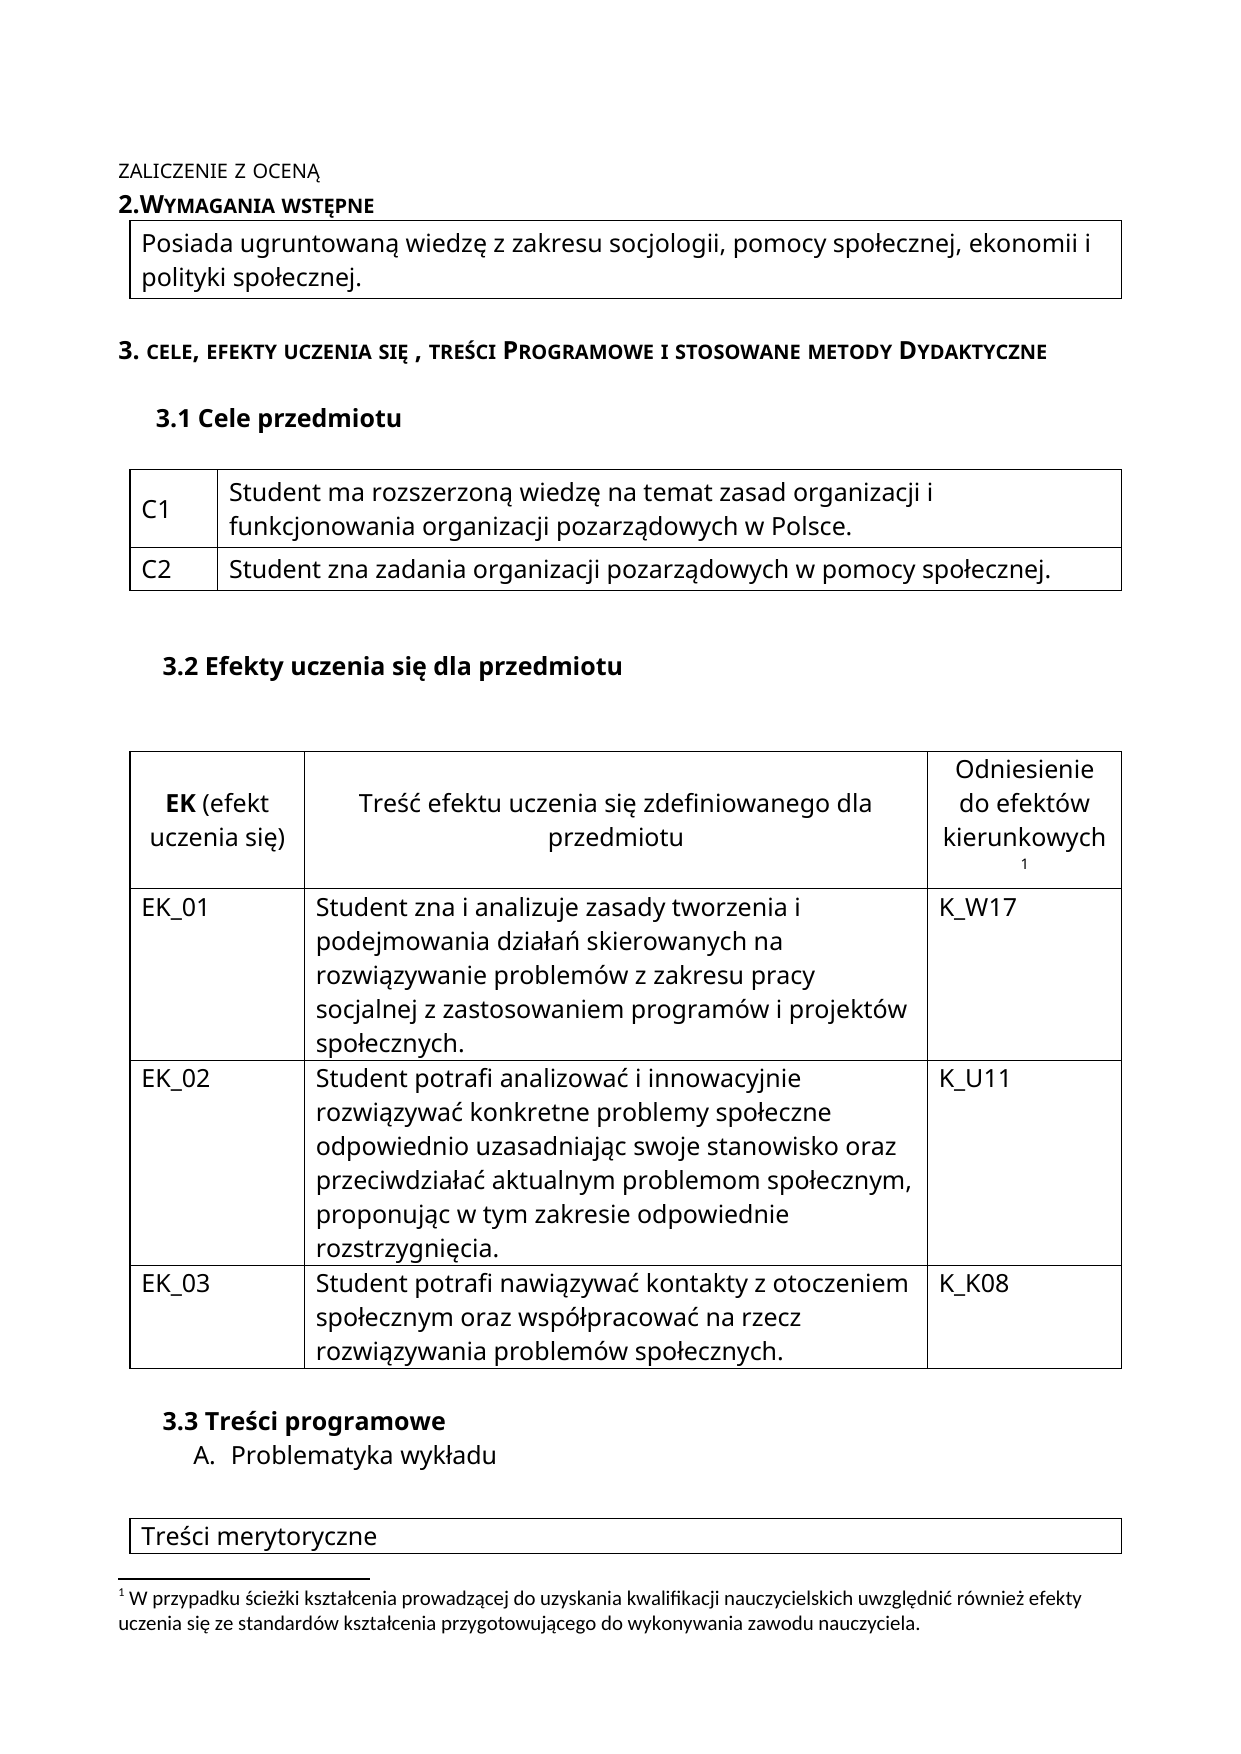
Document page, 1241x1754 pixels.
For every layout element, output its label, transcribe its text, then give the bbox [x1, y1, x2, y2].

table_header Treści merytoryczne [131, 1519, 1121, 1553]
list Problematyka wykładu [193, 1437, 1122, 1471]
table_cell EK_03 [131, 1266, 304, 1368]
list 3.3 Treści programowe [162, 1403, 1122, 1437]
table_header Treść efektu uczenia się zdefiniowanego dla przedmiotu [305, 752, 927, 888]
table_cell EK_02 [131, 1061, 304, 1265]
table_cell EK_01 [131, 889, 304, 1059]
table_cell K_K08 [928, 1266, 1121, 1368]
text 3.2 Efekty uczenia się dla przedmiotu [162, 649, 1122, 683]
table_header C1 [131, 470, 217, 547]
table_header EK (efekt uczenia się) [131, 752, 304, 888]
text zaliczenie z oceną [118, 152, 1122, 186]
table_cell C2 [131, 548, 217, 590]
text 2.Wymagania wstępne [118, 186, 1122, 220]
table_header Posiada ugruntowaną wiedzę z zakresu socjologii, pomocy społecznej, ekonomii i polityki społecznej. [131, 221, 1121, 298]
table_cell Student potrafi nawiązywać kontakty z otoczeniem społecznym oraz współpracować na rzecz rozwiązywania problemów społecznych. [305, 1266, 927, 1368]
table_header Odniesienie do efektów kierunkowych [928, 752, 1121, 888]
text 3.1 Cele przedmiotu [156, 401, 1122, 435]
table_cell Student zna i analizuje zasady tworzenia i podejmowania działań skierowanych na rozwiązywanie problemów z zakresu pracy socjalnej z zastosowaniem programów i projektów społecznych. [305, 889, 927, 1059]
table_cell Student zna zadania organizacji pozarządowych w pomocy społecznej. [218, 548, 1121, 590]
table_cell K_W17 [928, 889, 1121, 1059]
table_cell K_U11 [928, 1061, 1121, 1265]
text 3. cele, efekty uczenia się , treści Programowe i stosowane metody Dydaktyczne [118, 333, 1122, 367]
table_header Student ma rozszerzoną wiedzę na temat zasad organizacji i funkcjonowania organizacji pozarządowych w Polsce. [218, 470, 1121, 547]
table_cell Student potrafi analizować i innowacyjnie rozwiązywać konkretne problemy społeczne odpowiednio uzasadniając swoje stanowisko oraz przeciwdziałać aktualnym problemom społecznym, proponując w tym zakresie odpowiednie rozstrzygnięcia. [305, 1061, 927, 1265]
